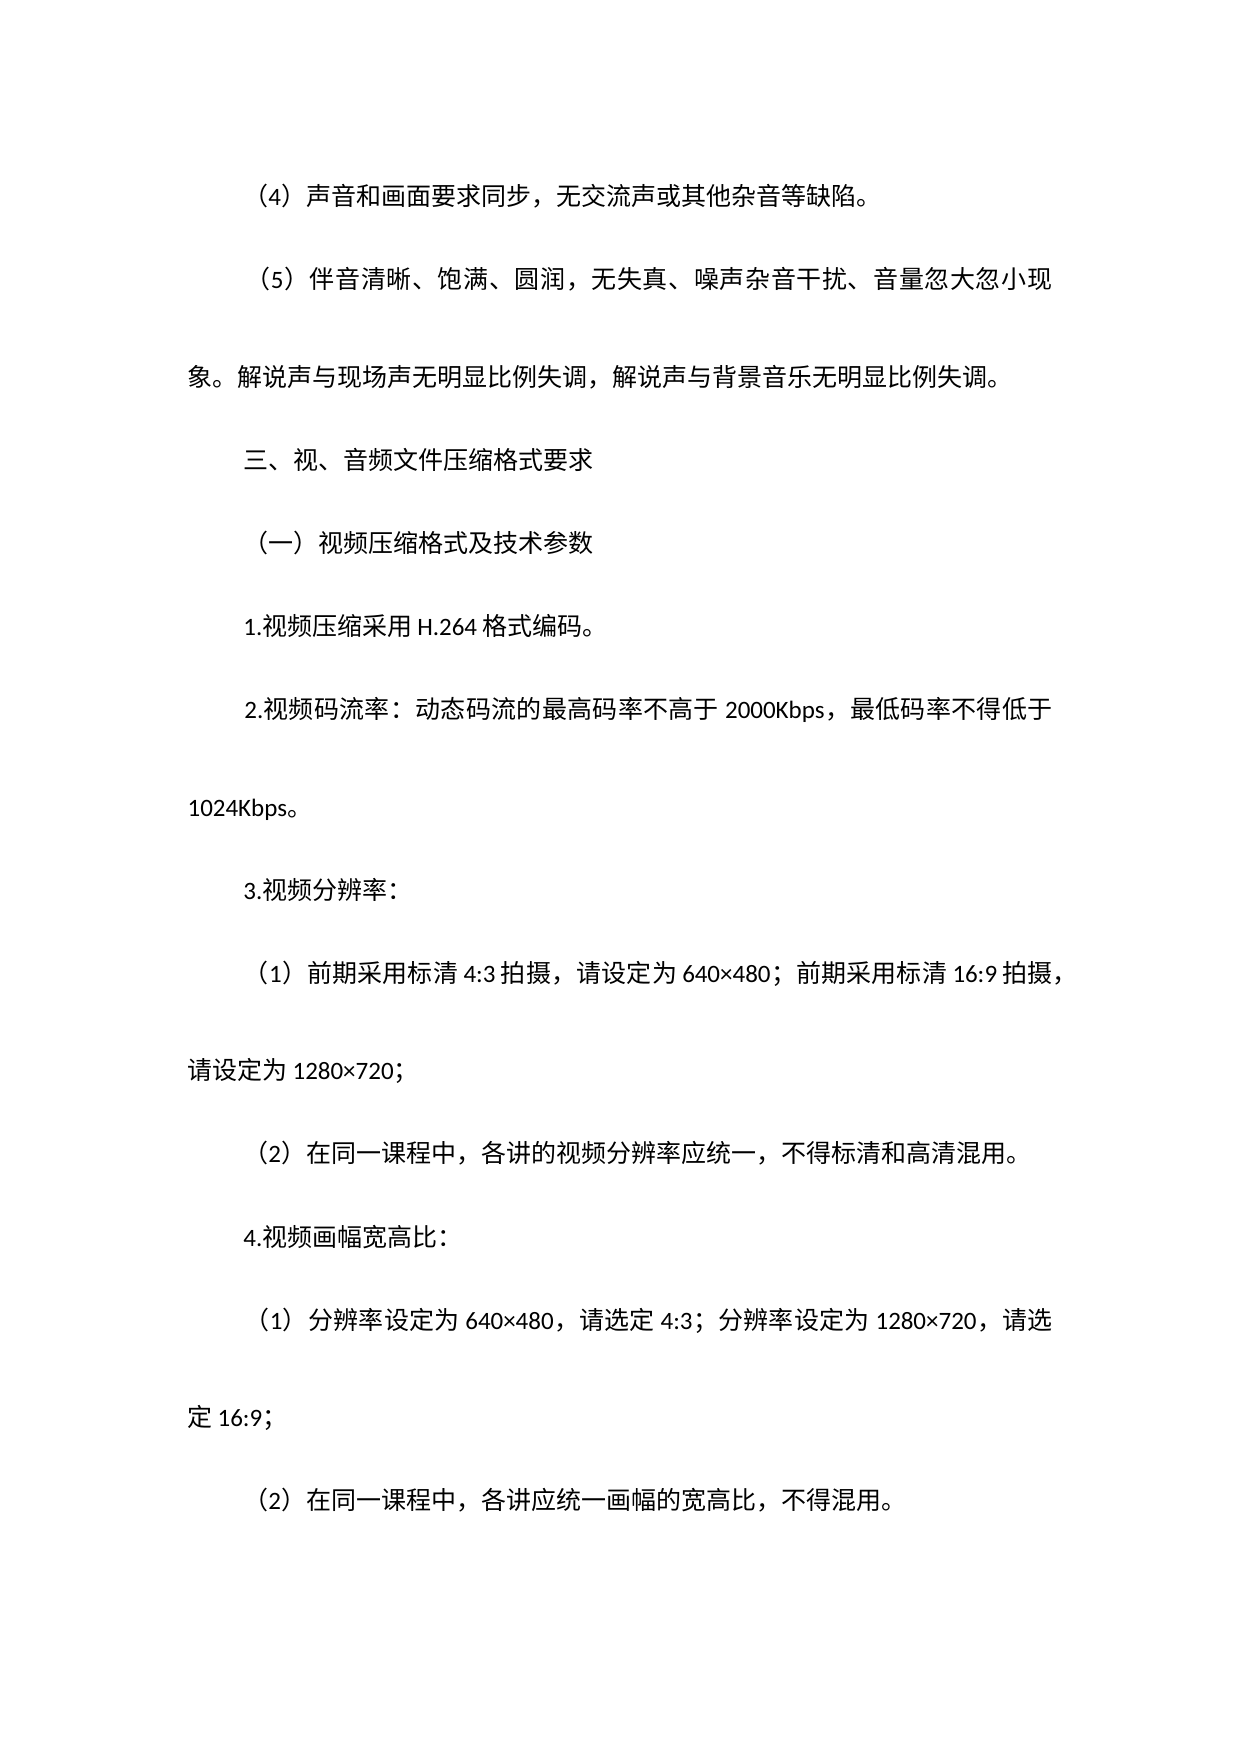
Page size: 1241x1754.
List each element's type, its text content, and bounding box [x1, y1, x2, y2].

text （1）前期采用标清4:3拍摄，请设定为640×480；前期采用标清16:9拍摄，请设定为1280×720； [187, 939, 1053, 1101]
text （2）在同一课程中，各讲应统一画幅的宽高比，不得混用。 [187, 1466, 1053, 1531]
text 3.视频分辨率： [187, 856, 1053, 921]
text （4）声音和画面要求同步，无交流声或其他杂音等缺陷。 [187, 162, 1053, 227]
text 1.视频压缩采用H.264格式编码。 [187, 592, 1053, 657]
text （一）视频压缩格式及技术参数 [187, 509, 1053, 574]
text （2）在同一课程中，各讲的视频分辨率应统一，不得标清和高清混用。 [187, 1119, 1053, 1184]
text （1）分辨率设定为640×480，请选定4:3；分辨率设定为1280×720，请选定16:9； [187, 1286, 1053, 1448]
text 2.视频码流率：动态码流的最高码率不高于2000Kbps，最低码率不得低于1024Kbps。 [187, 675, 1053, 838]
text 4.视频画幅宽高比： [187, 1203, 1053, 1268]
text （5）伴音清晰、饱满、圆润，无失真、噪声杂音干扰、音量忽大忽小现象。解说声与现场声无明显比例失调，解说声与背景音乐无明显比例失调。 [187, 245, 1053, 408]
text 三、视、音频文件压缩格式要求 [187, 426, 1053, 491]
